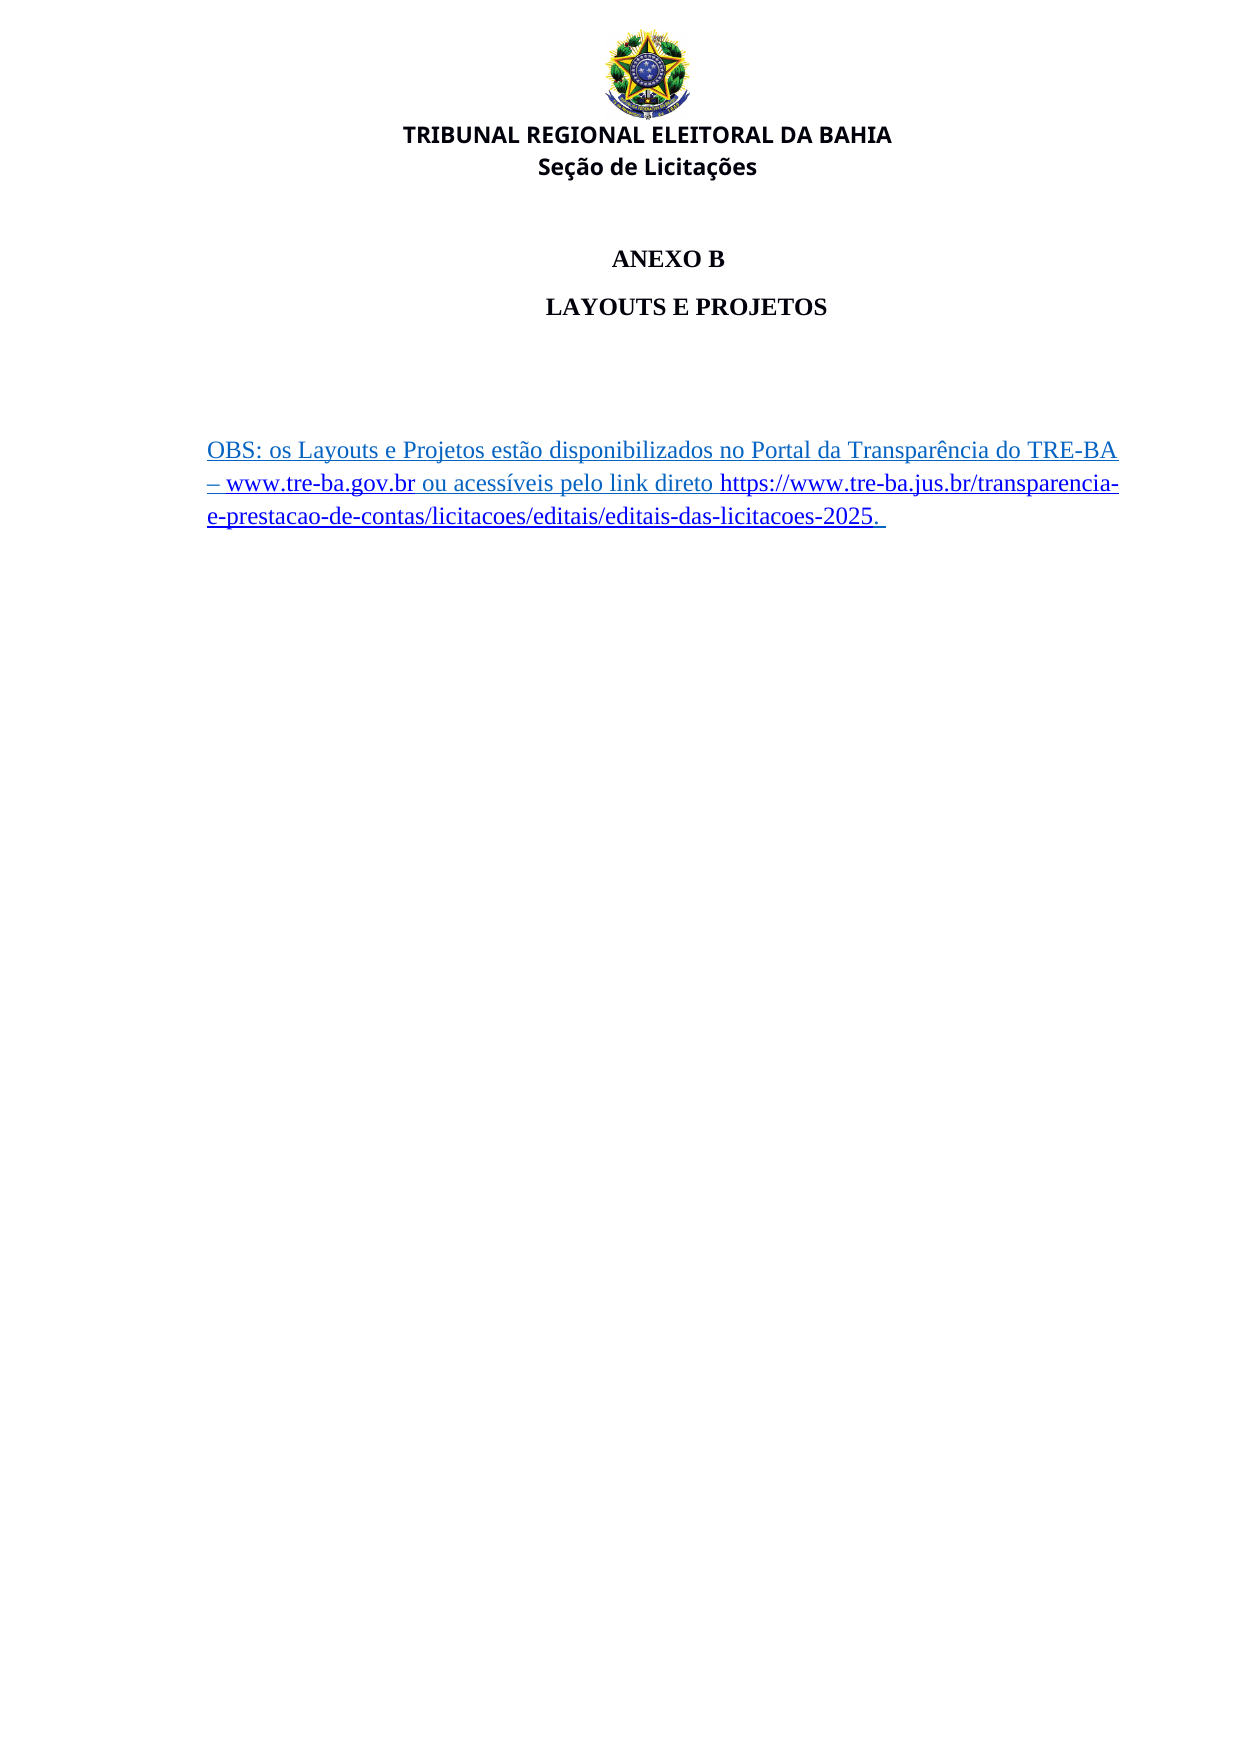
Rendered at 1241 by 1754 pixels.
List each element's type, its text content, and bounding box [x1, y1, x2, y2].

text OBS: os Layouts e Projetos estão disponibilizados no Portal da Transparência do TRE-BA – www.tre-ba.gov.br ou acessíveis pelo link direto https://www.tre-ba.jus.br/transparencia-e-prestacao-de-contas/licitacoes/editais/editais-das-licitacoes-2025. [207, 494, 1119, 531]
text ANEXO B [214, 244, 1122, 273]
text LAYOUTS E PROJETOS [214, 292, 1122, 321]
text OBS: os Layouts e Projetos estão disponibilizados no Portal da Transparência do TRE-BA – www.tre-ba.gov.br ou acessíveis pelo link direto https://www.tre-ba.jus.br/transparencia-e-prestacao-de-contas/licitacoes/editais/editais-das-licitacoes-2025. [207, 431, 1119, 460]
text OBS: os Layouts e Projetos estão disponibilizados no Portal da Transparência do TRE-BA – www.tre-ba.gov.br ou acessíveis pelo link direto https://www.tre-ba.jus.br/transparencia-e-prestacao-de-contas/licitacoes/editais/editais-das-licitacoes-2025. [207, 461, 1119, 493]
